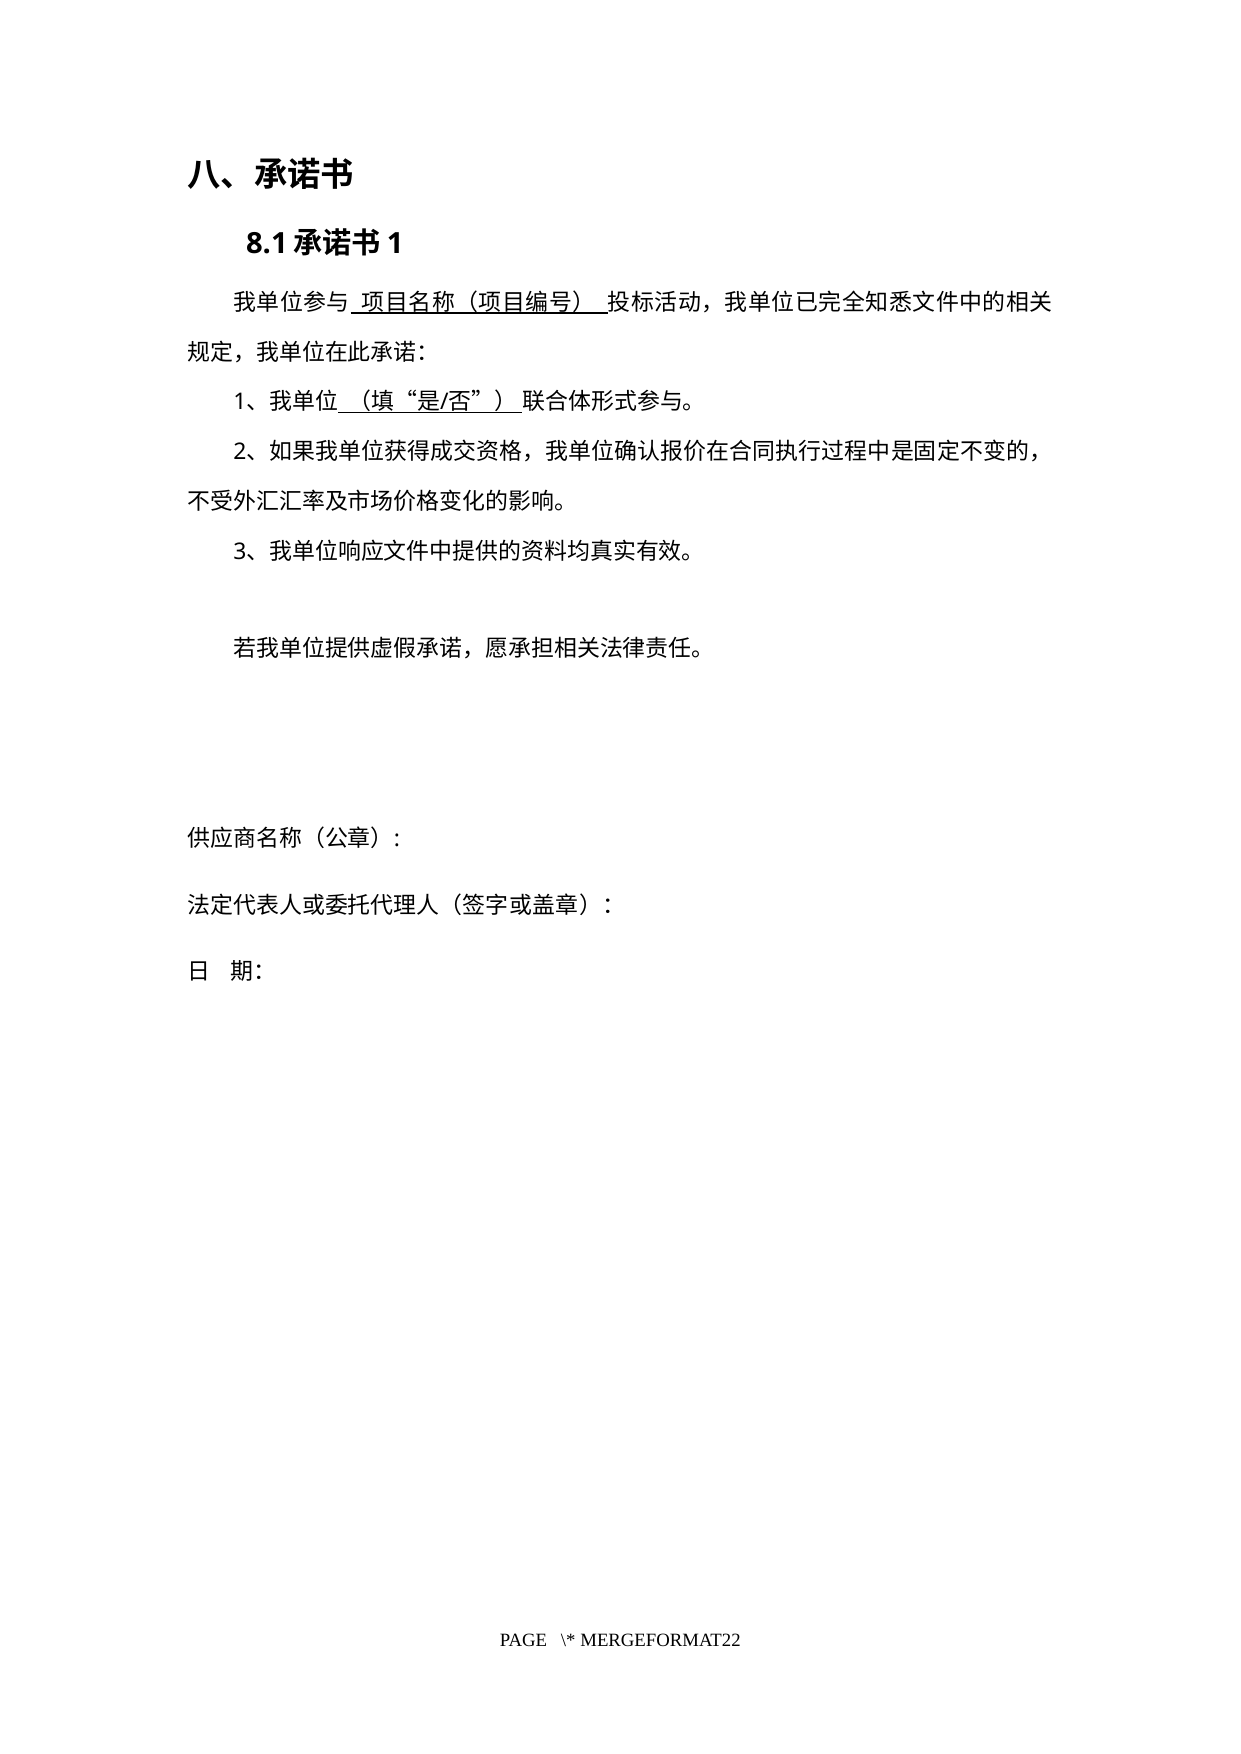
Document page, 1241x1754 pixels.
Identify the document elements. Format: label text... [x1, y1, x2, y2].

text 若我单位提供虚假承诺，愿承担相关法律责任。 [187, 630, 1053, 663]
text 法定代表人或委托代理人（签字或盖章）： [187, 887, 997, 920]
text 八、承诺书 [187, 148, 1053, 196]
text 日 期： [187, 953, 1053, 986]
text 3、我单位响应文件中提供的资料均真实有效。 [187, 533, 1053, 566]
text 供应商名称（公章）: [187, 820, 997, 853]
text 1、我单位 （填“是/否”） 联合体形式参与。 [187, 383, 1053, 416]
text 8.1承诺书1 [187, 220, 1053, 262]
text 我单位参与 项目名称（项目编号） 投标活动，我单位已完全知悉文件中的相关规定，我单位在此承诺： [187, 283, 1053, 367]
text 2、如果我单位获得成交资格，我单位确认报价在合同执行过程中是固定不变的，不受外汇汇率及市场价格变化的影响。 [187, 433, 1053, 516]
